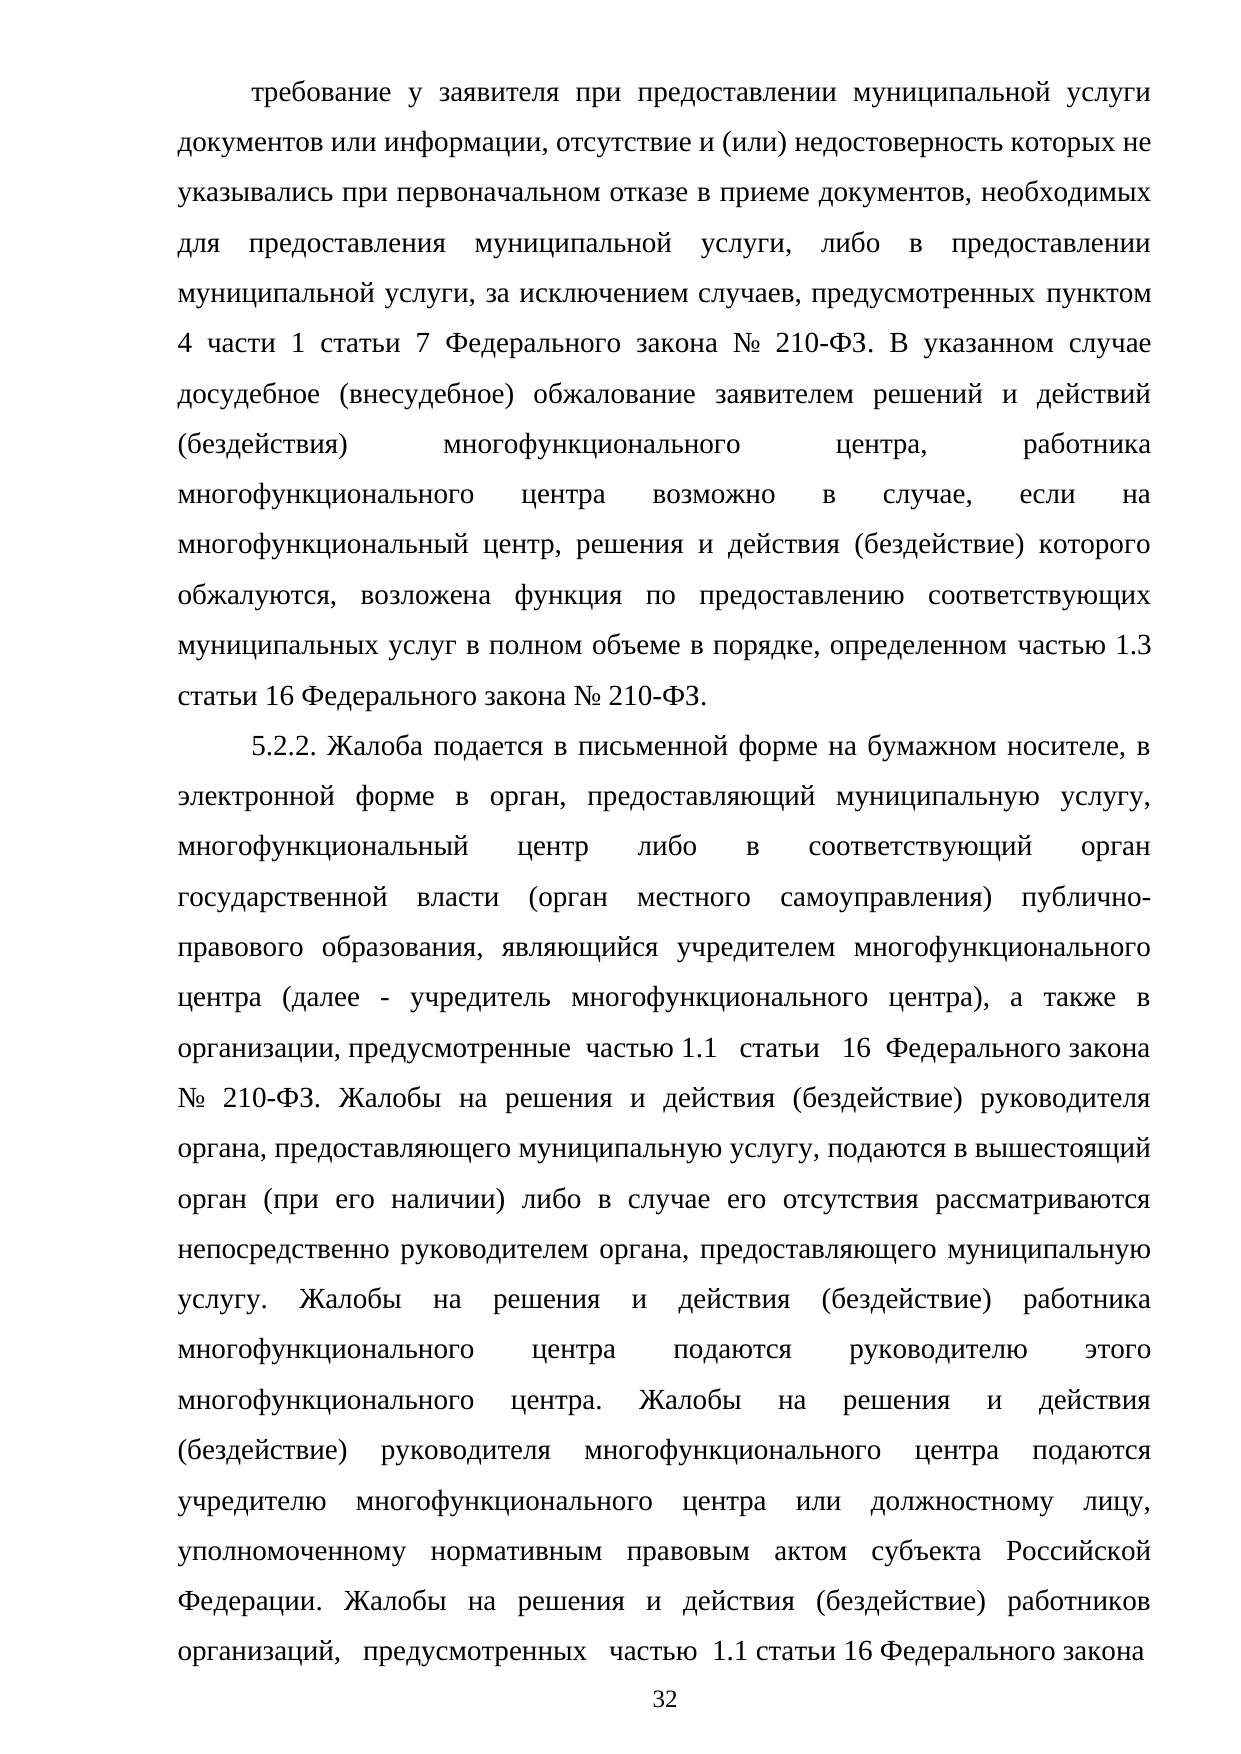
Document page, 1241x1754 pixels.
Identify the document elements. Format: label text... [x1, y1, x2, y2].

text требование у заявителя при предоставлении муниципальной услуги документов или информации, отсутствие и (или) недостоверность которых не указывались при первоначальном отказе в приеме документов, необходимых для предоставления муниципальной услуги, либо в предоставлении муниципальной услуги, за исключением случаев, предусмотренных пунктом 4 части 1 статьи 7 Федерального закона № 210-ФЗ. В указанном случае досудебное (внесудебное) обжалование заявителем решений и действий (бездействия) многофункционального центра, работника многофункционального центра возможно в случае, если на многофункциональный центр, решения и действия (бездействие) которого обжалуются, возложена функция по предоставлению соответствующих муниципальных услуг в полном объеме в порядке, определенном частью 1.3 статьи 16 Федерального закона № 210-ФЗ. [177, 74, 1152, 711]
text № 210-ФЗ. Жалобы на решения и действия (бездействие) руководителя органа, предоставляющего муниципальную услугу, подаются в вышестоящий орган (при его наличии) либо в случае его отсутствия рассматриваются непосредственно руководителем органа, предоставляющего муниципальную услугу. Жалобы на решения и действия (бездействие) работника многофункционального центра подаются руководителю этого многофункционального центра. Жалобы на решения и действия (бездействие) руководителя многофункционального центра подаются учредителю многофункционального центра или должностному лицу, уполномоченному нормативным правовым актом субъекта Российской Федерации. Жалобы на решения и действия (бездействие) работников организаций, предусмотренных частью 1.1 статьи 16 Федерального закона [177, 1080, 1152, 1667]
text 32 [177, 1684, 1152, 1713]
text 5.2.2. Жалоба подается в письменной форме на бумажном носителе, в электронной форме в орган, предоставляющий муниципальную услугу, многофункциональный центр либо в соответствующий орган государственной власти (орган местного самоуправления) публично-правового образования, являющийся учредителем многофункционального центра (далее - учредитель многофункционального центра), а также в организации, предусмотренные частью 1.1 статьи 16 Федерального закона [177, 728, 1152, 1063]
